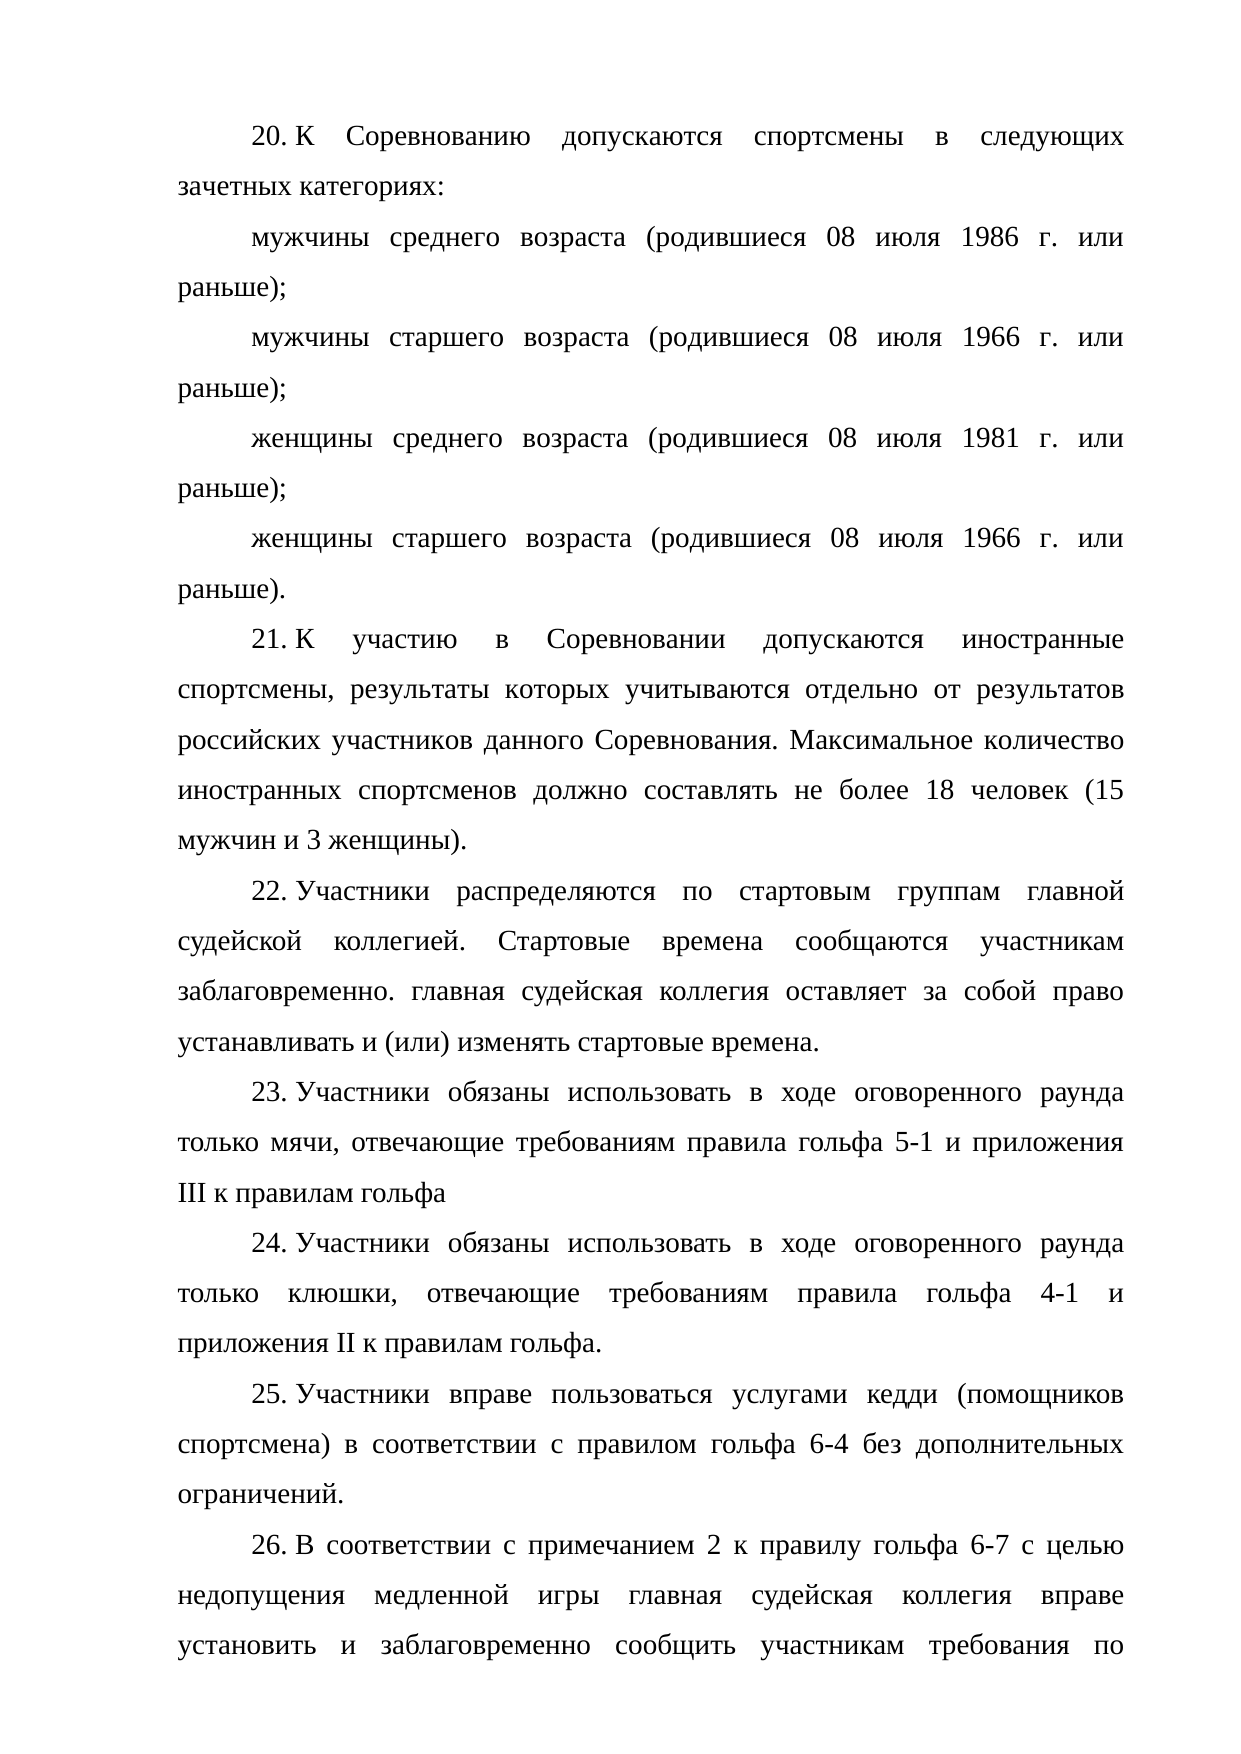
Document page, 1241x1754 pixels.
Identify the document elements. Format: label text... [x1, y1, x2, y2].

text 24. Участники обязаны использовать в ходе оговоренного раунда только клюшки, отвечающие требованиям правила гольфа 4-1 и приложения II к правилам гольфа. [177, 1225, 1125, 1359]
text 25. Участники вправе пользоваться услугами кедди (помощников спортсмена) в соответствии с правилом гольфа 6-4 без дополнительных ограничений. [177, 1376, 1125, 1510]
text женщины старшего возраста (родившиеся 08 июля 1966 г. или раньше). [177, 521, 1125, 604]
text мужчины старшего возраста (родившиеся 08 июля 1966 г. или раньше); [177, 319, 1125, 403]
text 22. Участники распределяются по стартовым группам главной судейской коллегией. Стартовые времена сообщаются участникам заблаговременно. главная судейская коллегия оставляет за собой право устанавливать и (или) изменять стартовые времена. [177, 873, 1125, 1057]
text 21. К участию в Соревновании допускаются иностранные спортсмены, результаты которых учитываются отдельно от результатов российских участников данного Соревнования. Максимальное количество иностранных спортсменов должно составлять не более 18 человек (15 мужчин и 3 женщины). [177, 621, 1125, 856]
text 20. К Соревнованию допускаются спортсмены в следующих зачетных категориях: [177, 118, 1125, 202]
text женщины среднего возраста (родившиеся 08 июля 1981 г. или раньше); [177, 420, 1125, 504]
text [177, 1527, 1125, 1661]
text мужчины среднего возраста (родившиеся 08 июля 1986 г. или раньше); [177, 219, 1125, 303]
text 23. Участники обязаны использовать в ходе оговоренного раунда только мячи, отвечающие требованиям правила гольфа 5-1 и приложения III к правилам гольфа [177, 1074, 1125, 1208]
